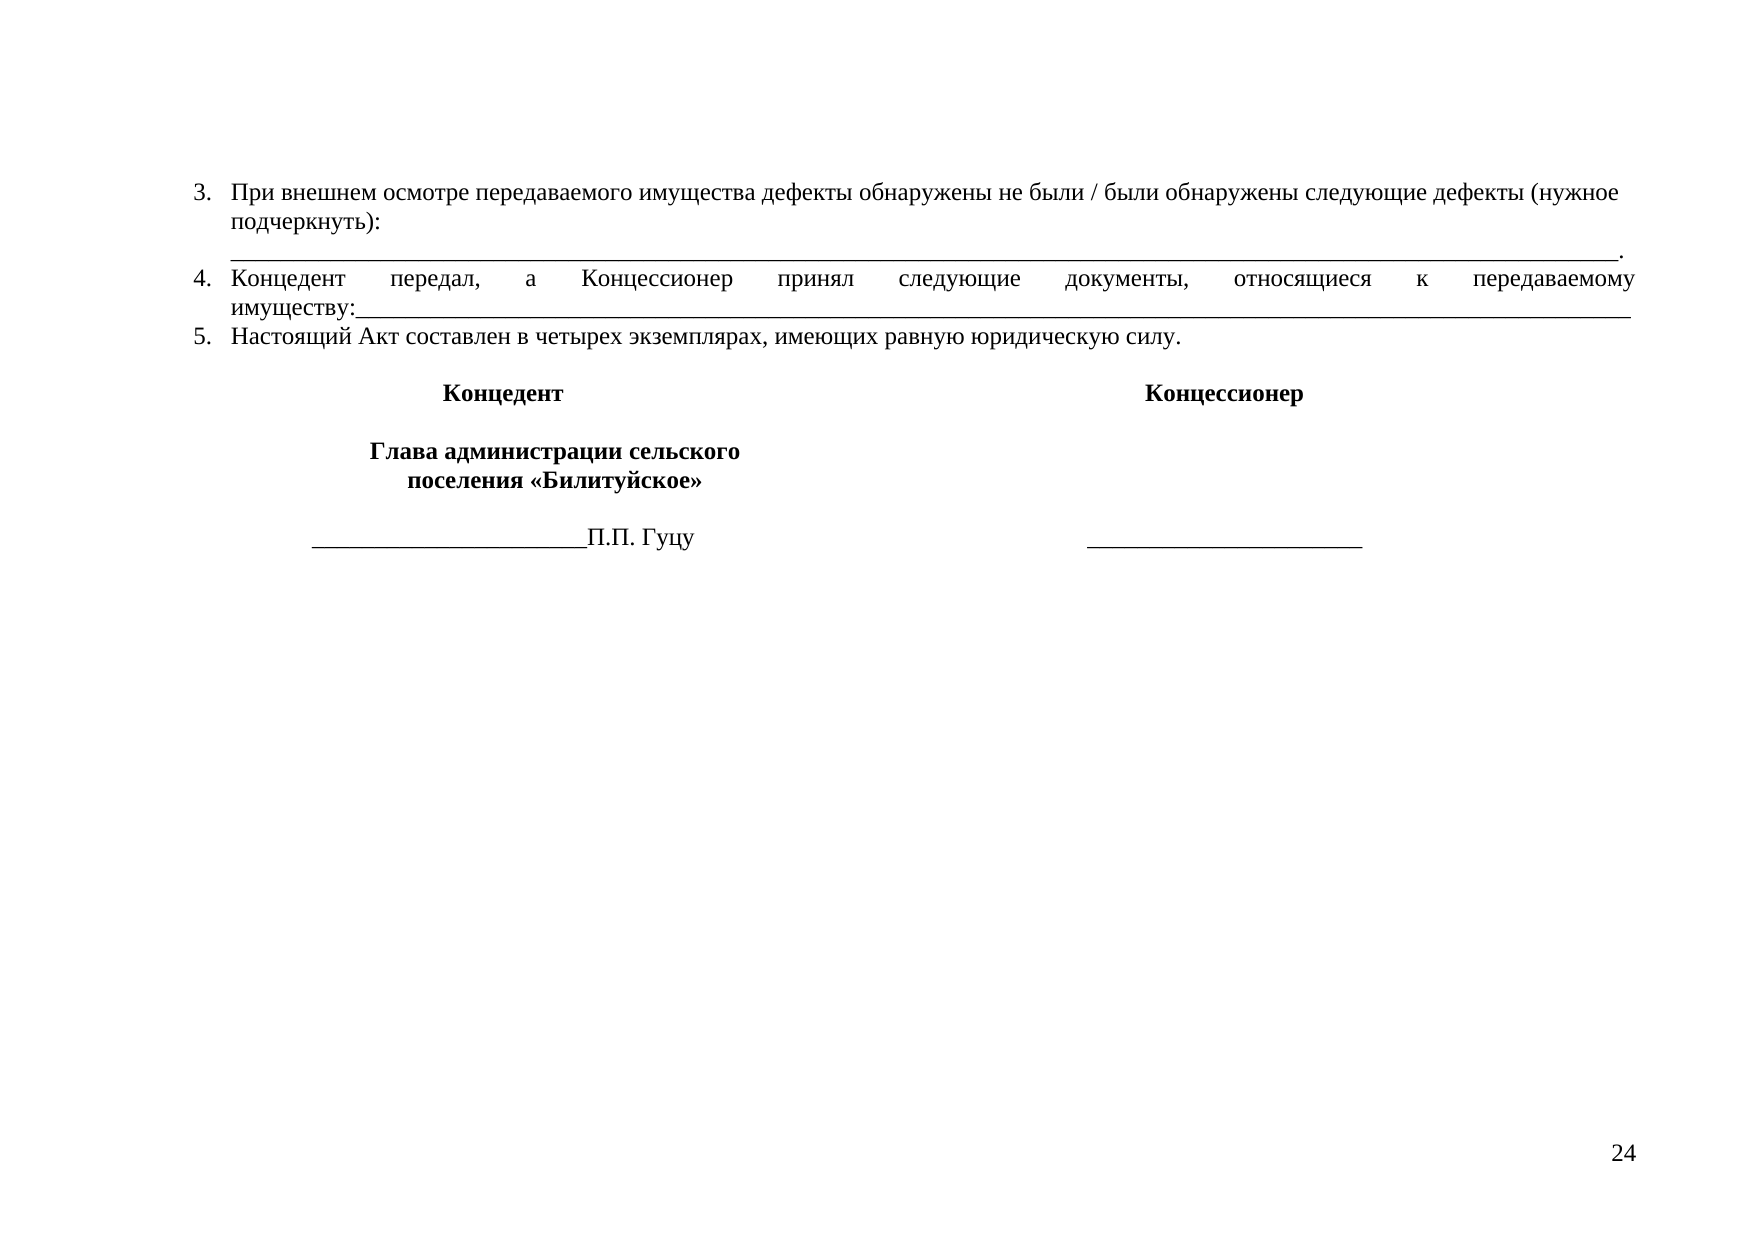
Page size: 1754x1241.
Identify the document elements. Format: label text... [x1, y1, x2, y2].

list Концедент передал, а Концессионер принял следующие документы, относящиеся к передаваемому имуществу:______________________________________________________________________________________________________ [193, 263, 1636, 321]
table_header Концессионер ______________________ [917, 379, 1636, 551]
list При внешнем осмотре передаваемого имущества дефекты обнаружены не были / были обнаружены следующие дефекты (нужное подчеркнуть): _______________________________________________________________________________________________________________. [193, 177, 1636, 263]
table_header Концедент Глава администрации сельского поселения «Билитуйское» ______________________П.П. Гуцу [193, 379, 917, 551]
list Настоящий Акт составлен в четырех экземплярах, имеющих равную юридическую силу. [193, 321, 1636, 350]
